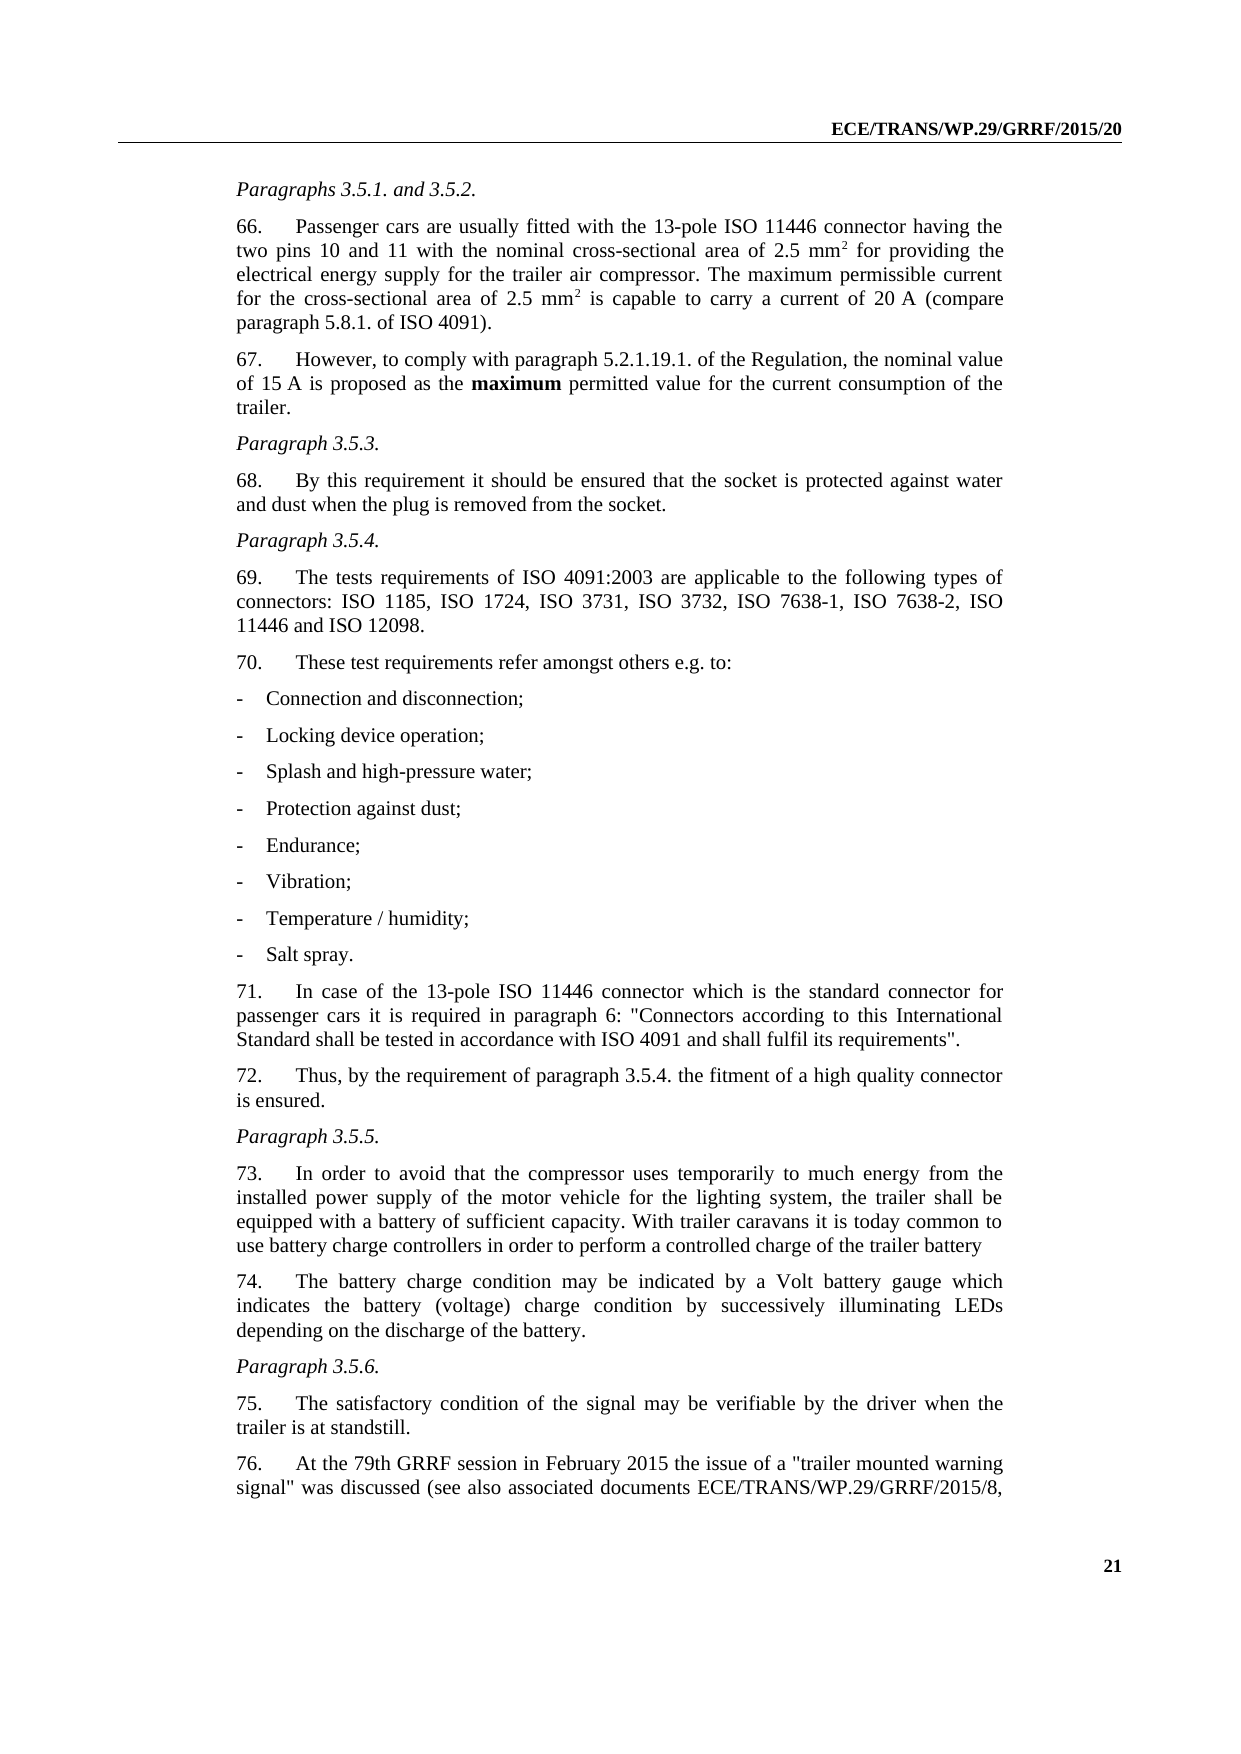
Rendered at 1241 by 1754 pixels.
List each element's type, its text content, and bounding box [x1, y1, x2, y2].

text 74. The battery charge condition may be indicated by a Volt battery gauge which indicates the battery (voltage) charge condition by successively illuminating LEDs depending on the discharge of the battery. [236, 1269, 1004, 1342]
text Paragraphs 3.5.1. and 3.5.2. [236, 177, 1004, 201]
text - Temperature / humidity; [236, 906, 1004, 930]
text Paragraph 3.5.5. [236, 1124, 1004, 1148]
text 71. In case of the 13-pole ISO 11446 connector which is the standard connector for passenger cars it is required in paragraph 6: "Connectors according to this International Standard shall be tested in accordance with ISO 4091 and shall fulfil its requirements". [236, 979, 1004, 1051]
text - Connection and disconnection; [236, 686, 1004, 710]
text 69. The tests requirements of ISO 4091:2003 are applicable to the following types of connectors: ISO 1185, ISO 1724, ISO 3731, ISO 3732, ISO 7638-1, ISO 7638-2, ISO 11446 and ISO 12098. [236, 565, 1004, 637]
text 75. The satisfactory condition of the signal may be verifiable by the driver when the trailer is at standstill. [236, 1391, 1004, 1439]
text - Locking device operation; [236, 723, 1004, 747]
text Paragraph 3.5.3. [236, 431, 1004, 455]
text 67. However, to comply with paragraph 5.2.1.19.1. of the Regulation, the nominal value of 15 A is proposed as the maximum permitted value for the current consumption of the trailer. [236, 347, 1004, 419]
text - Salt spray. [236, 942, 1004, 966]
text - Endurance; [236, 832, 1004, 857]
text 68. By this requirement it should be ensured that the socket is protected against water and dust when the plug is removed from the socket. [236, 468, 1004, 516]
text - Splash and high-pressure water; [236, 759, 1004, 783]
text - Vibration; [236, 869, 1004, 893]
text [236, 1451, 1004, 1499]
text Paragraph 3.5.4. [236, 528, 1004, 552]
text 66. Passenger cars are usually fitted with the 13-pole ISO 11446 connector having the two pins 10 and 11 with the nominal cross-sectional area of 2.5 mm2 for providing the electrical energy supply for the trailer air compressor. The maximum permissible current for the cross-sectional area of 2.5 mm2 is capable to carry a current of 20 A (compare paragraph 5.8.1. of ISO 4091). [236, 214, 1004, 334]
text 72. Thus, by the requirement of paragraph 3.5.4. the fitment of a high quality connector is ensured. [236, 1063, 1004, 1112]
text - Protection against dust; [236, 796, 1004, 820]
text 73. In order to avoid that the compressor uses temporarily to much energy from the installed power supply of the motor vehicle for the lighting system, the trailer shall be equipped with a battery of sufficient capacity. With trailer caravans it is today common to use battery charge controllers in order to perform a controlled charge of the trailer battery [236, 1161, 1004, 1257]
text Paragraph 3.5.6. [236, 1354, 1004, 1378]
text 70. These test requirements refer amongst others e.g. to: [236, 650, 1004, 674]
